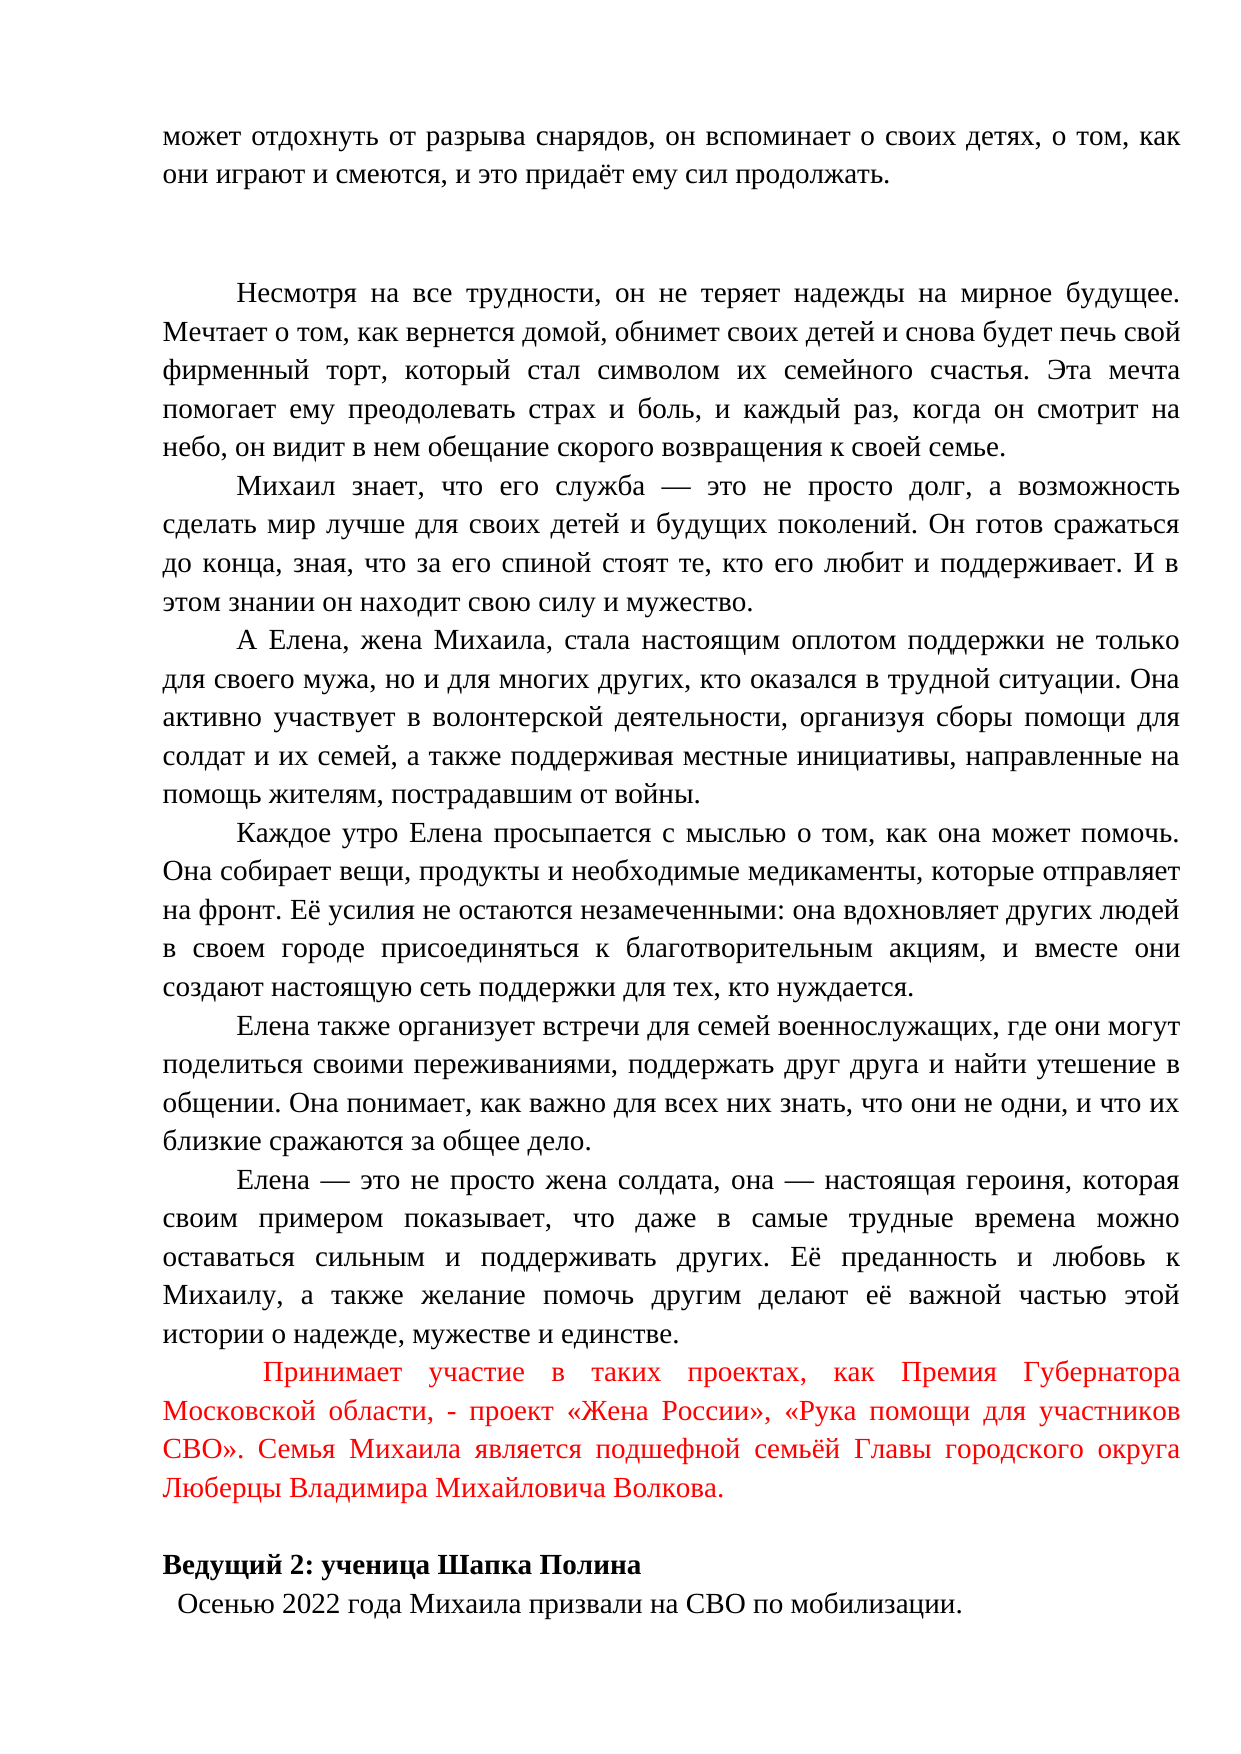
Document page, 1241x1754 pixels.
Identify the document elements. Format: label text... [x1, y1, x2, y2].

text Ведущий 2: ученица Шапка Полина [162, 1547, 1181, 1581]
text Несмотря на все трудности, он не теряет надежды на мирное будущее. Мечтает о том, как вернется домой, обнимет своих детей и снова будет печь свой фирменный торт, который стал символом их семейного счастья. Эта мечта помогает ему преодолевать страх и боль, и каждый раз, когда он смотрит на небо, он видит в нем обещание скорого возвращения к своей семье. [162, 275, 1181, 463]
text Каждое утро Елена просыпается с мыслью о том, как она может помочь. Она собирает вещи, продукты и необходимые медикаменты, которые отправляет на фронт. Её усилия не остаются незамеченными: она вдохновляет других людей в своем городе присоединяться к благотворительным акциям, и вместе они создают настоящую сеть поддержки для тех, кто нуждается. [162, 815, 1181, 1003]
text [162, 118, 1181, 190]
text Михаил знает, что его служба — это не просто долг, а возможность сделать мир лучше для своих детей и будущих поколений. Он готов сражаться до конца, зная, что за его спиной стоят те, кто его любит и поддерживает. И в этом знании он находит свою силу и мужество. [162, 468, 1181, 617]
text Елена — это не просто жена солдата, она — настоящая героиня, которая своим примером показывает, что даже в самые трудные времена можно оставаться сильным и поддерживать других. Её преданность и любовь к Михаилу, а также желание помочь другим делают её важной частью этой истории о надежде, мужестве и единстве. [162, 1162, 1181, 1349]
text Осенью 2022 года Михаила призвали на СВО по мобилизации. [162, 1586, 1181, 1619]
text А Елена, жена Михаила, стала настоящим оплотом поддержки не только для своего мужа, но и для многих других, кто оказался в трудной ситуации. Она активно участвует в волонтерской деятельности, организуя сборы помощи для солдат и их семей, а также поддерживая местные инициативы, направленные на помощь жителям, пострадавшим от войны. [162, 622, 1181, 810]
text Принимает участие в таких проектах, как Премия Губернатора Московской области, - проект «Жена России», «Рука помощи для участников СВО». Семья Михаила является подшефной семьёй Главы городского округа Люберцы Владимира Михайловича Волкова. [162, 1354, 1181, 1504]
text Елена также организует встречи для семей военнослужащих, где они могут поделиться своими переживаниями, поддержать друг друга и найти утешение в общении. Она понимает, как важно для всех них знать, что они не одни, и что их близкие сражаются за общее дело. [162, 1008, 1181, 1157]
